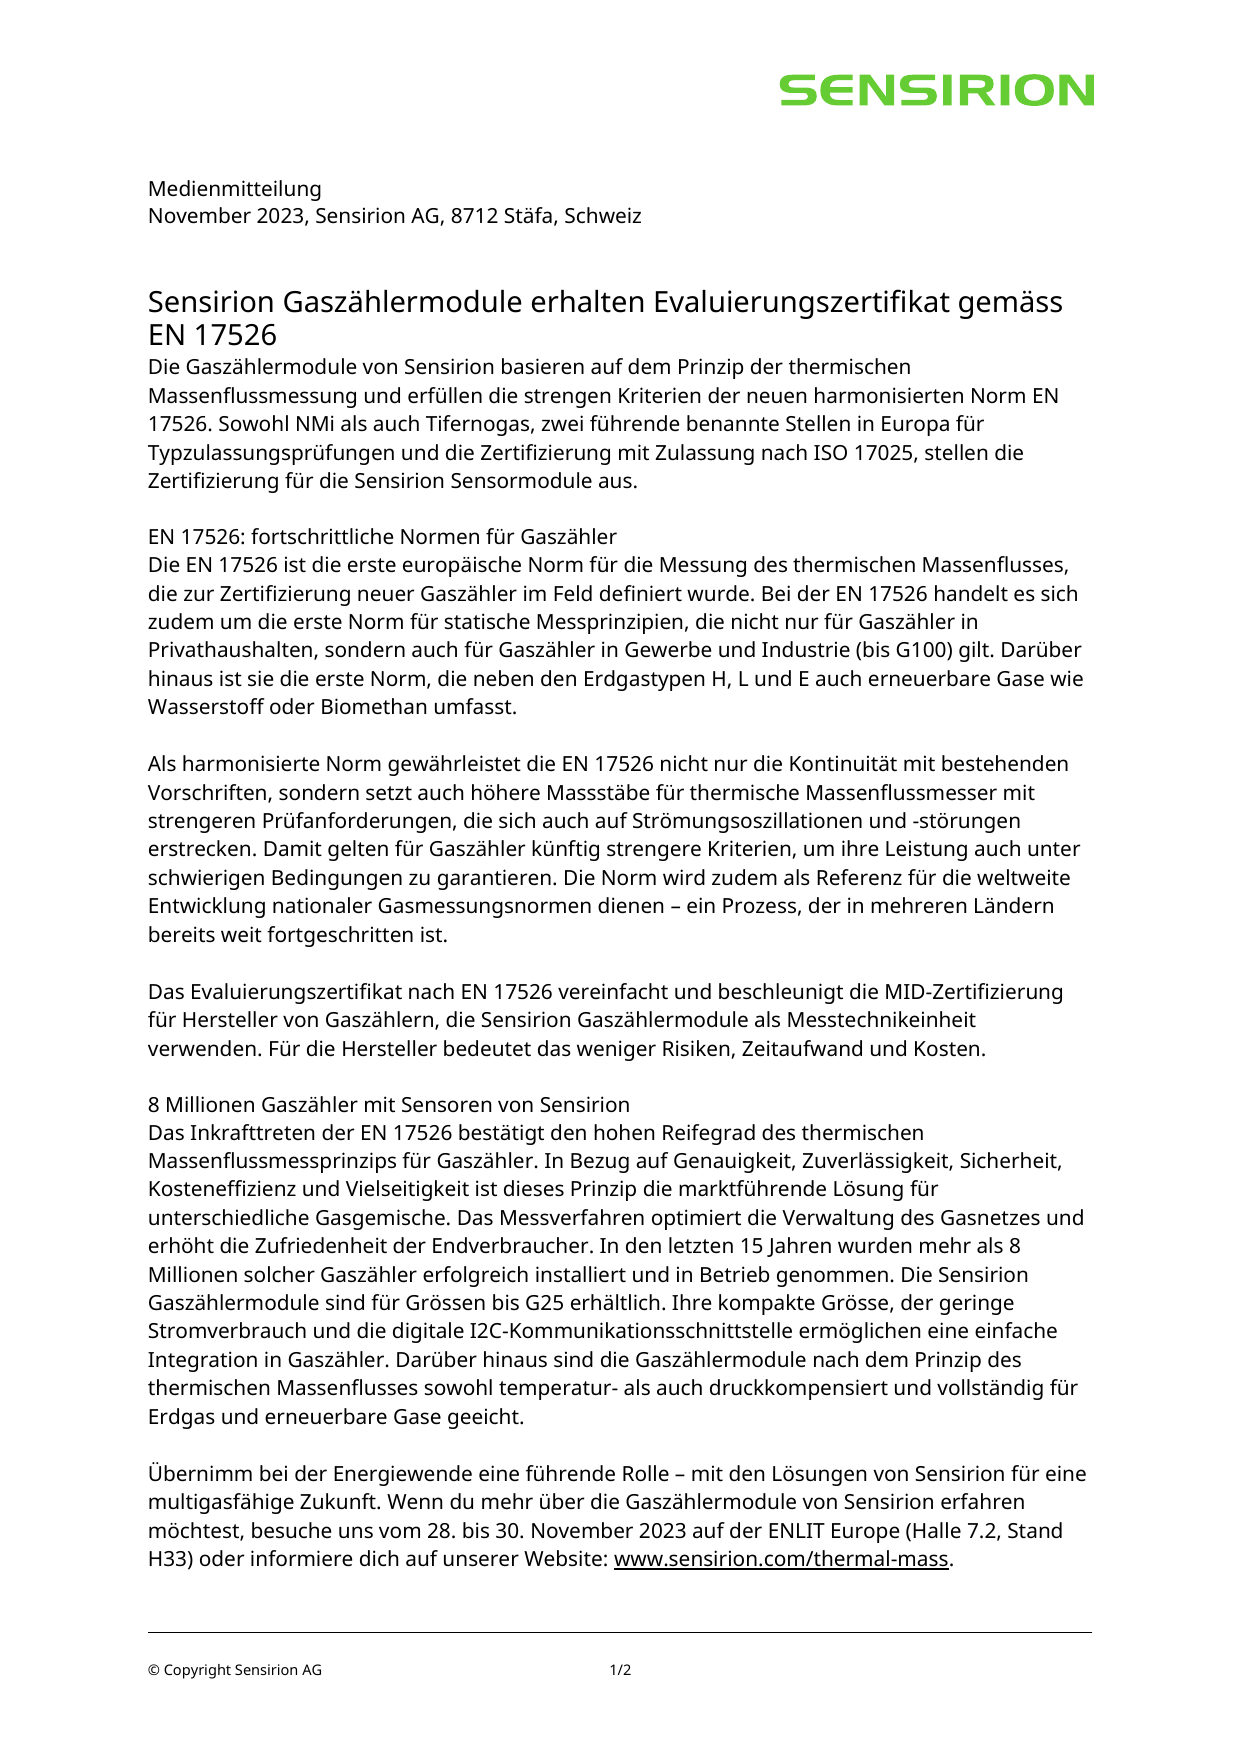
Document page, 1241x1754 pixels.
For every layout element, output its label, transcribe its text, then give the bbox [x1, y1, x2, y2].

text Das Evaluierungszertifikat nach EN 17526 vereinfacht und beschleunigt die MID-Zertifizierung für Hersteller von Gaszählern, die Sensirion Gaszählermodule als Messtechnikeinheit verwenden. Für die Hersteller bedeutet das weniger Risiken, Zeitaufwand und Kosten. [148, 977, 1092, 1062]
subtitle Medienmitteilung [148, 175, 1092, 202]
title Sensirion Gaszählermodule erhalten Evaluierungszertifikat gemäss EN 17526 [148, 286, 1092, 352]
text Als harmonisierte Norm gewährleistet die EN 17526 nicht nur die Kontinuität mit bestehenden Vorschriften, sondern setzt auch höhere Massstäbe für thermische Massenflussmesser mit strengeren Prüfanforderungen, die sich auch auf Strömungsoszillationen und -störungen erstrecken. Damit gelten für Gaszähler künftig strengere Kriterien, um ihre Leistung auch unter schwierigen Bedingungen zu garantieren. Die Norm wird zudem als Referenz für die weltweite Entwicklung nationaler Gasmessungsnormen dienen – ein Prozess, der in mehreren Ländern bereits weit fortgeschritten ist. [148, 749, 1092, 948]
text Übernimm bei der Energiewende eine führende Rolle – mit den Lösungen von Sensirion für eine multigasfähige Zukunft. Wenn du mehr über die Gaszählermodule von Sensirion erfahren möchtest, besuche uns vom 28. bis 30. November 2023 auf der ENLIT Europe (Halle 7.2, Stand H33) oder informiere dich auf unserer Website: www.sensirion.com/thermal-mass. [148, 1459, 1092, 1573]
text Die EN 17526 ist die erste europäische Norm für die Messung des thermischen Massenflusses, die zur Zertifizierung neuer Gaszähler im Feld definiert wurde. Bei der EN 17526 handelt es sich zudem um die erste Norm für statische Messprinzipien, die nicht nur für Gaszähler in Privathaushalten, sondern auch für Gaszähler in Gewerbe und Industrie (bis G100) gilt. Darüber hinaus ist sie die erste Norm, die neben den Erdgastypen H, L und E auch erneuerbare Gase wie Wasserstoff oder Biomethan umfasst. [148, 550, 1092, 721]
subtitle 8 Millionen Gaszähler mit Sensoren von Sensirion [148, 1091, 1092, 1118]
text Die Gaszählermodule von Sensirion basieren auf dem Prinzip der thermischen Massenflussmessung und erfüllen die strengen Kriterien der neuen harmonisierten Norm EN 17526. Sowohl NMi als auch Tifernogas, zwei führende benannte Stellen in Europa für Typzulassungsprüfungen und die Zertifizierung mit Zulassung nach ISO 17025, stellen die Zertifizierung für die Sensirion Sensormodule aus. [148, 352, 1092, 495]
subtitle November 2023, Sensirion AG, 8712 Stäfa, Schweiz [148, 202, 1092, 229]
subtitle EN 17526: fortschrittliche Normen für Gaszähler [148, 523, 1092, 550]
text Das Inkrafttreten der EN 17526 bestätigt den hohen Reifegrad des thermischen Massenflussmessprinzips für Gaszähler. In Bezug auf Genauigkeit, Zuverlässigkeit, Sicherheit, Kosteneffizienz und Vielseitigkeit ist dieses Prinzip die marktführende Lösung für unterschiedliche Gasgemische. Das Messverfahren optimiert die Verwaltung des Gasnetzes und erhöht die Zufriedenheit der Endverbraucher. In den letzten 15 Jahren wurden mehr als 8 Millionen solcher Gaszähler erfolgreich installiert und in Betrieb genommen. Die Sensirion Gaszählermodule sind für Grössen bis G25 erhältlich. Ihre kompakte Grösse, der geringe Stromverbrauch und die digitale I2C-Kommunikationsschnittstelle ermöglichen eine einfache Integration in Gaszähler. Darüber hinaus sind die Gaszählermodule nach dem Prinzip des thermischen Massenflusses sowohl temperatur- als auch druckkompensiert und vollständig für Erdgas und erneuerbare Gase geeicht. [148, 1118, 1092, 1430]
